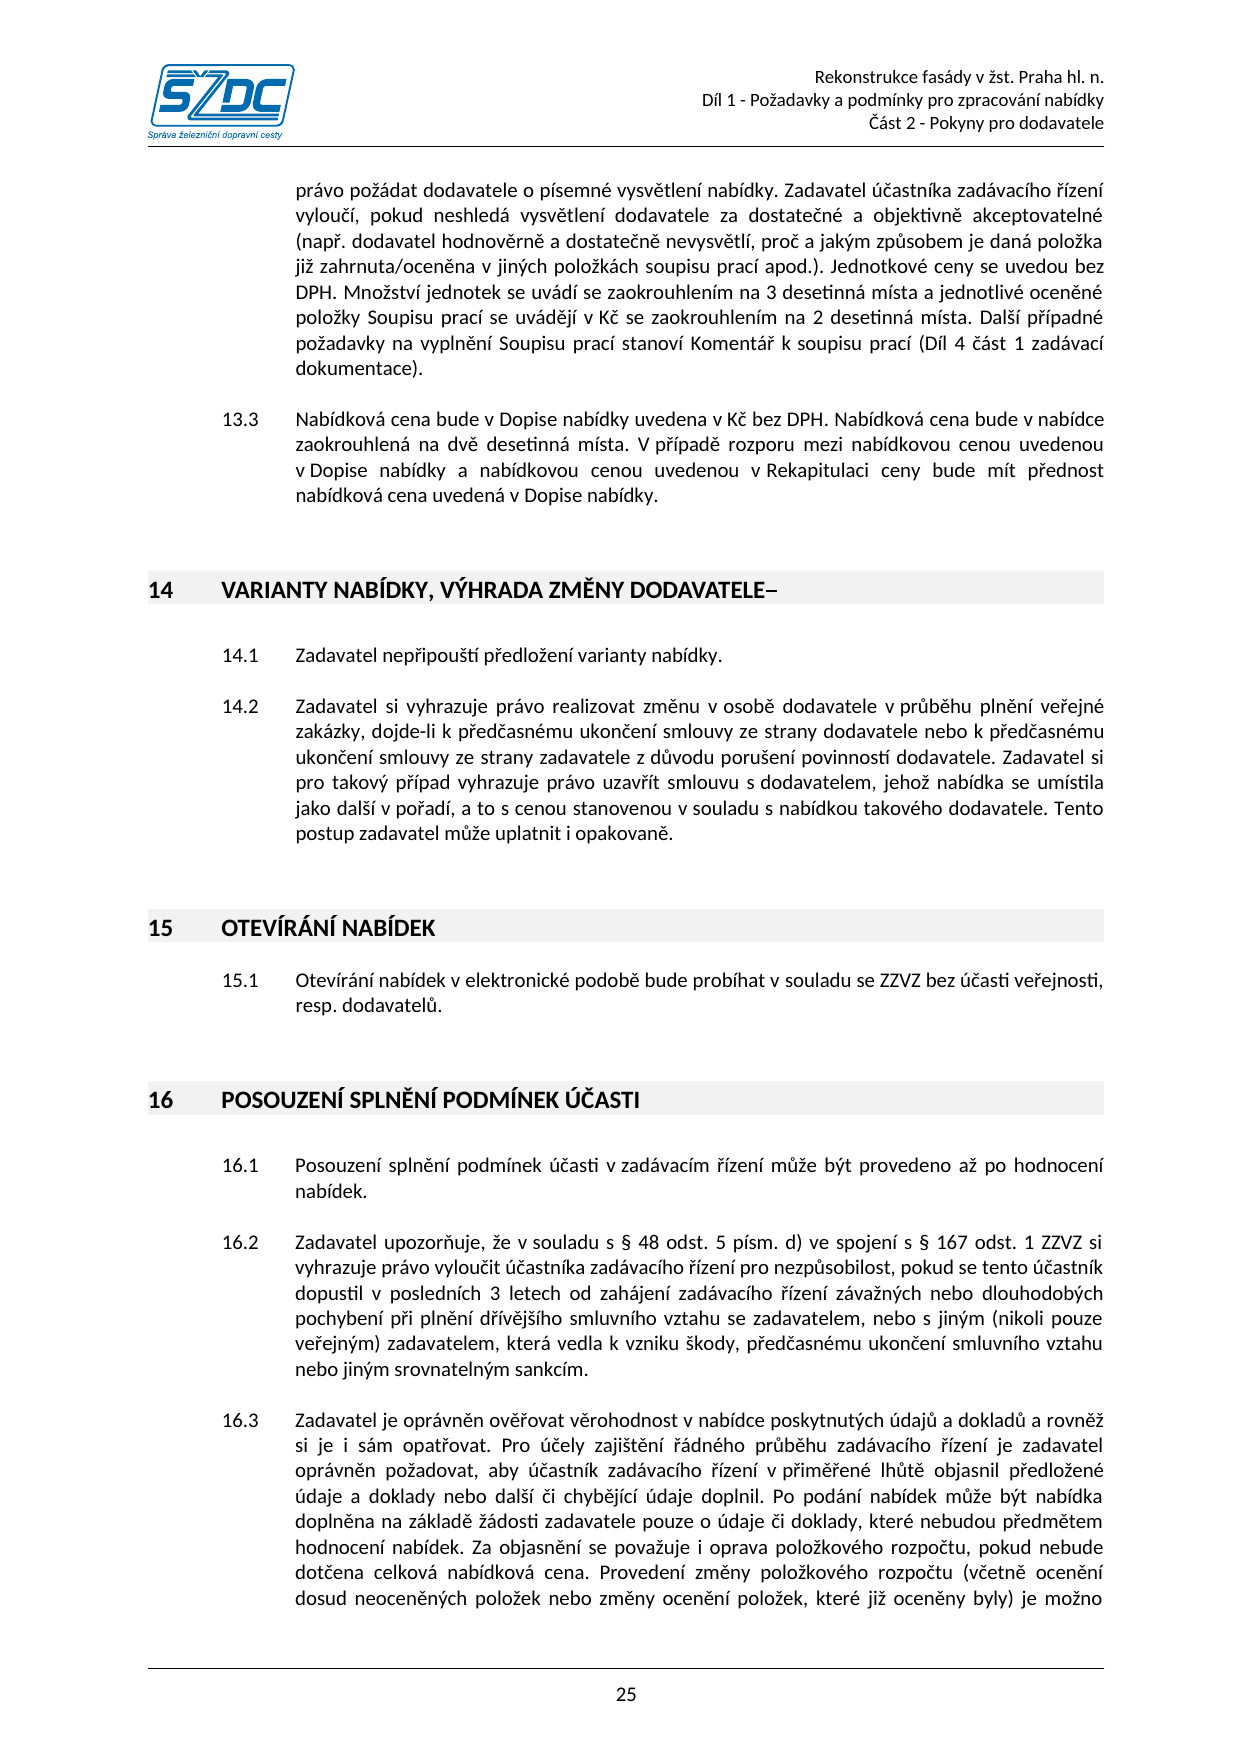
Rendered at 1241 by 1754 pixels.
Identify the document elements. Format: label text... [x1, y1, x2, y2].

subtitle POSOUZENÍ SPLNĚNÍ PODMÍNEK ÚČASTI [148, 1081, 1104, 1115]
list Otevírání nabídek v elektronické podobě bude probíhat v souladu se ZZVZ bez účasti veřejnosti, resp. dodavatelů. [222, 967, 1104, 1018]
list Posouzení splnění podmínek účasti v zadávacím řízení může být provedeno až po hodnocení nabídek. [222, 1153, 1104, 1203]
list Zadavatel upozorňuje, že v souladu s § 48 odst. 5 písm. d) ve spojení s § 167 odst. 1 ZZVZ si vyhrazuje právo vyloučit účastníka zadávacího řízení pro nezpůsobilost, pokud se tento účastník dopustil v posledních 3 letech od zahájení zadávacího řízení závažných nebo dlouhodobých pochybení při plnění dřívějšího smluvního vztahu se zadavatelem, nebo s jiným (nikoli pouze veřejným) zadavatelem, která vedla k vzniku škody, předčasnému ukončení smluvního vztahu nebo jiným srovnatelným sankcím. [222, 1229, 1104, 1381]
subtitle VARIANTY NABÍDKY, VÝHRADA ZMĚNY DODAVATELE [148, 571, 1104, 604]
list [222, 1407, 1104, 1610]
list Zadavatel si vyhrazuje právo realizovat změnu v osobě dodavatele v průběhu plnění veřejné zakázky, dojde-li k předčasnému ukončení smlouvy ze strany dodavatele nebo k předčasnému ukončení smlouvy ze strany zadavatele z důvodu porušení povinností dodavatele. Zadavatel si pro takový případ vyhrazuje právo uzavřít smlouvu s dodavatelem, jehož nabídka se umístila jako další v pořadí, a to s cenou stanovenou v souladu s nabídkou takového dodavatele. Tento postup zadavatel může uplatnit i opakovaně. [222, 693, 1104, 846]
list Nabídková cena bude v Dopise nabídky uvedena v Kč bez DPH. Nabídková cena bude v nabídce zaokrouhlená na dvě desetinná místa. V případě rozporu mezi nabídkovou cenou uvedenou v Dopise nabídky a nabídkovou cenou uvedenou v Rekapitulaci ceny bude mít přednost nabídková cena uvedená v Dopise nabídky. [222, 406, 1104, 508]
list Zadavatel nepřipouští předložení varianty nabídky. [222, 642, 1104, 668]
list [222, 177, 1104, 381]
subtitle OTEVÍRÁNÍ NABÍDEK [148, 909, 1104, 942]
